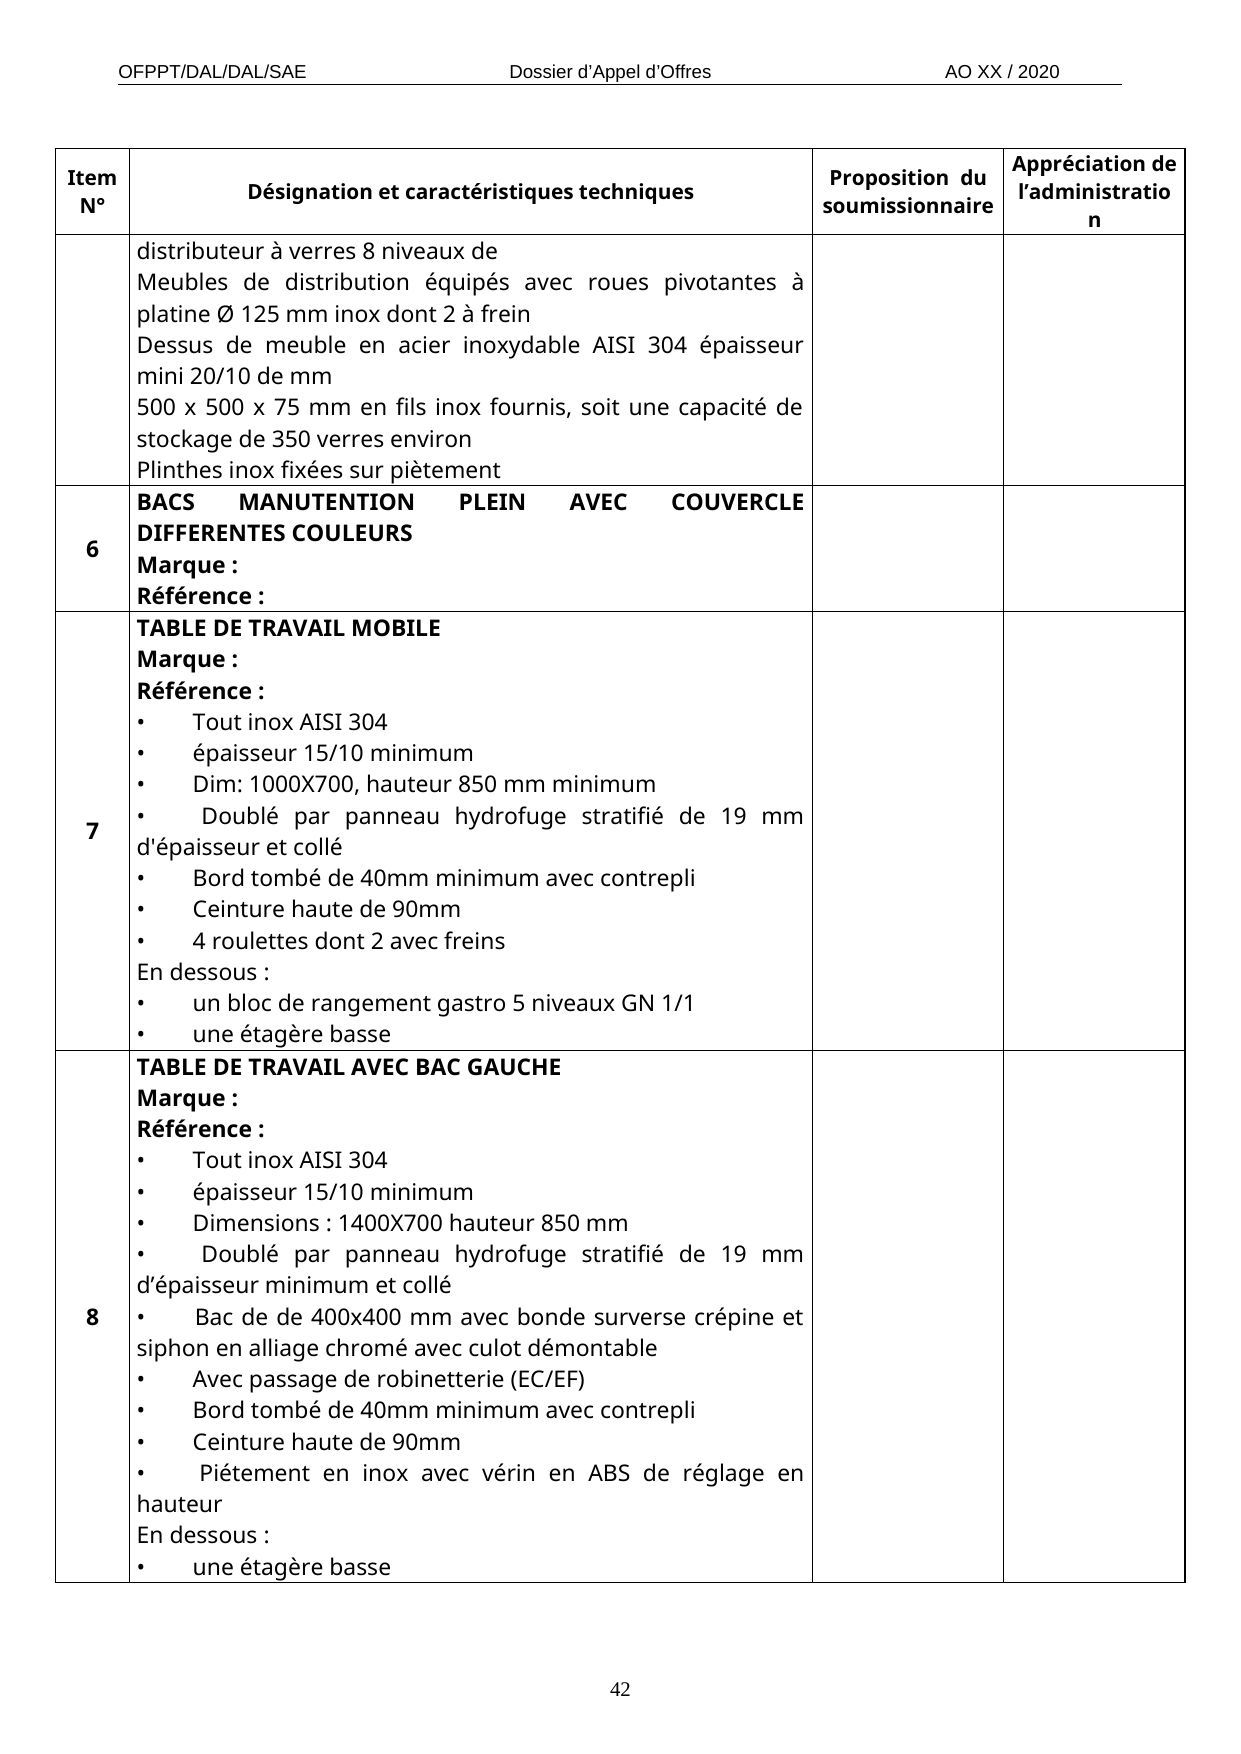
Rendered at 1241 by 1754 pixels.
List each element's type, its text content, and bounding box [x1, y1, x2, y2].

table_header Désignation et caractéristiques techniques [130, 149, 812, 234]
table_cell [1004, 486, 1184, 611]
table_cell [1004, 1051, 1184, 1582]
table_cell BACS MANUTENTION PLEIN AVEC COUVERCLE DIFFERENTES COULEURS Marque : Référence : [130, 486, 812, 611]
table_cell [813, 612, 1003, 1050]
table_cell 7 [56, 612, 129, 1050]
table_header Proposition du soumissionnaire [813, 149, 1003, 234]
table_cell 5 [56, 235, 129, 485]
table_cell [813, 235, 1003, 485]
table_header Appréciation de l’administration [1004, 149, 1184, 234]
table_cell TABLE DE TRAVAIL MOBILE Marque : Référence : • Tout inox AISI 304 • épaisseur 15/10 minimum • Dim: 1000X700, hauteur 850 mm minimum • Doublé par panneau hydrofuge stratifié de 19 mm d'épaisseur et collé • Bord tombé de 40mm minimum avec contrepli • Ceinture haute de 90mm • 4 roulettes dont 2 avec freins En dessous : • un bloc de rangement gastro 5 niveaux GN 1/1 • une étagère basse [130, 612, 812, 1050]
table_cell 8 [56, 1051, 129, 1582]
table_cell [813, 486, 1003, 611]
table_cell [130, 235, 812, 485]
table_cell [1004, 235, 1184, 485]
table_cell [813, 1051, 1003, 1582]
table_header Item N° [56, 149, 129, 234]
table_cell 6 [56, 486, 129, 611]
table_cell TABLE DE TRAVAIL AVEC BAC GAUCHE Marque : Référence : • Tout inox AISI 304 • épaisseur 15/10 minimum • Dimensions : 1400X700 hauteur 850 mm • Doublé par panneau hydrofuge stratifié de 19 mm d’épaisseur minimum et collé • Bac de de 400x400 mm avec bonde surverse crépine et siphon en alliage chromé avec culot démontable • Avec passage de robinetterie (EC/EF) • Bord tombé de 40mm minimum avec contrepli • Ceinture haute de 90mm • Piétement en inox avec vérin en ABS de réglage en hauteur En dessous : • une étagère basse [130, 1051, 812, 1582]
table_cell [1004, 612, 1184, 1050]
